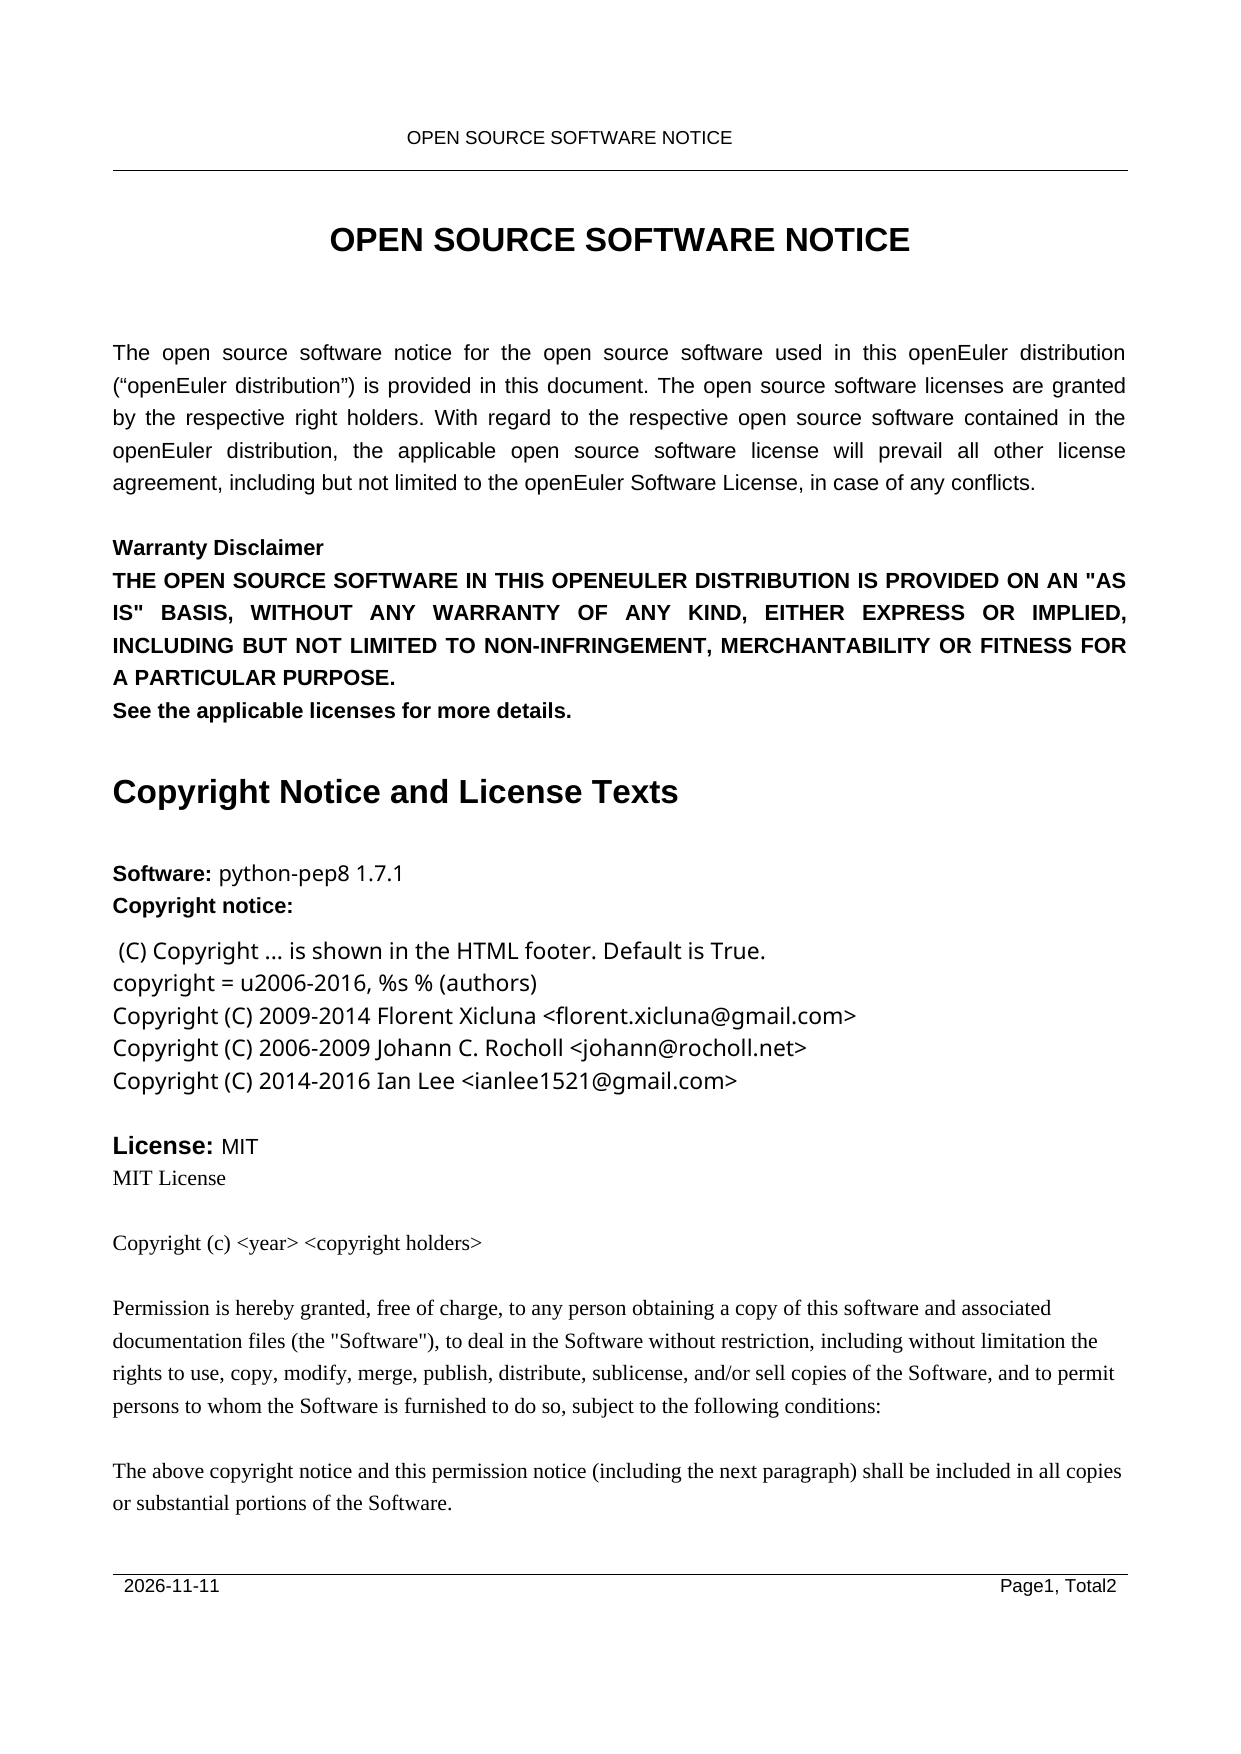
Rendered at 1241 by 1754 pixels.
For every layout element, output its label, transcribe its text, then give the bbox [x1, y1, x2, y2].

text Copyright notice: [112, 889, 1128, 921]
text Copyright Notice and License Texts [112, 759, 1128, 824]
text (C) Copyright ... is shown in the HTML footer. Default is True. copyright = u2006-2016, %s % (authors) Copyright (C) 2009-2014 Florent Xicluna <florent.xicluna@gmail.com> Copyright (C) 2006-2009 Johann C. Rocholl <johann@rocholl.net> Copyright (C) 2014-2016 Ian Lee <ianlee1521@gmail.com> [112, 934, 1128, 1129]
text OPEN SOURCE SOFTWARE NOTICE [112, 206, 1128, 271]
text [112, 1161, 1128, 1519]
text THE OPEN SOURCE SOFTWARE IN THIS OPENEULER DISTRIBUTION IS PROVIDED ON AN "AS IS" BASIS, WITHOUT ANY WARRANTY OF ANY KIND, EITHER EXPRESS OR IMPLIED, INCLUDING BUT NOT LIMITED TO NON-INFRINGEMENT, MERCHANTABILITY OR FITNESS FOR A PARTICULAR PURPOSE. See the applicable licenses for more details. [112, 564, 1128, 726]
title Software: python-pep8 1.7.1 [112, 856, 1128, 889]
text License: MIT [112, 1129, 1128, 1161]
text Warranty Disclaimer [112, 531, 1128, 564]
text The open source software notice for the open source software used in this openEuler distribution (“openEuler distribution”) is provided in this document. The open source software licenses are granted by the respective right holders. With regard to the respective open source software contained in the openEuler distribution, the applicable open source software license will prevail all other license agreement, including but not limited to the openEuler Software License, in case of any conflicts. [112, 336, 1128, 499]
